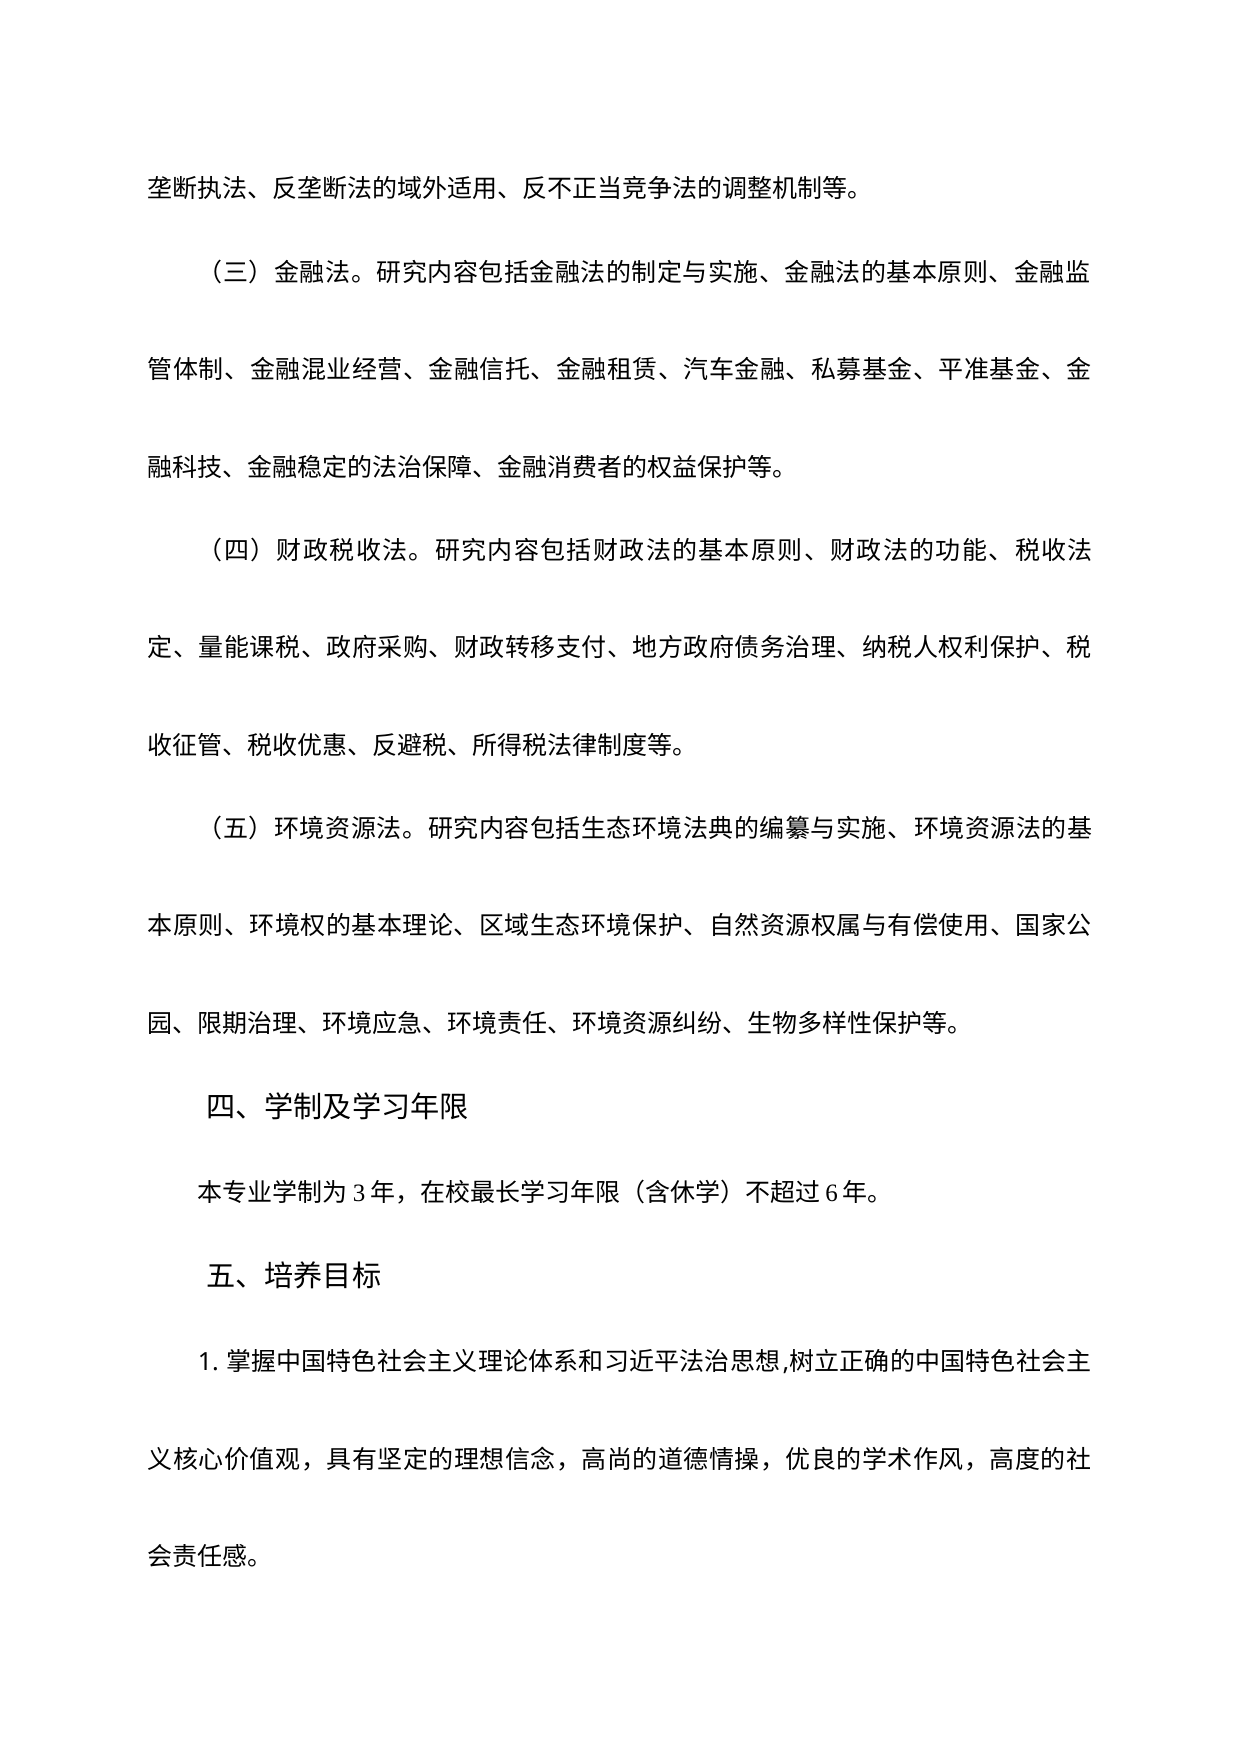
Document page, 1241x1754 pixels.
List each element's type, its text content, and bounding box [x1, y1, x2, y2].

text （三）金融法。研究内容包括金融法的制定与实施、金融法的基本原则、金融监管体制、金融混业经营、金融信托、金融租赁、汽车金融、私募基金、平准基金、金融科技、金融稳定的法治保障、金融消费者的权益保护等。 [148, 238, 1092, 498]
text （四）财政税收法。研究内容包括财政法的基本原则、财政法的功能、税收法定、量能课税、政府采购、财政转移支付、地方政府债务治理、纳税人权利保护、税收征管、税收优惠、反避税、所得税法律制度等。 [148, 516, 1092, 776]
text 1. 掌握中国特色社会主义理论体系和习近平法治思想,树立正确的中国特色社会主义核心价值观，具有坚定的理想信念，高尚的道德情操，优良的学术作风，高度的社会责任感。 [148, 1327, 1092, 1587]
text 四、学制及学习年限 [148, 1072, 1092, 1137]
text 本专业学制为3年，在校最长学习年限（含休学）不超过6年。 [148, 1158, 1092, 1223]
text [148, 154, 1092, 219]
text 五、培养目标 [148, 1241, 1092, 1306]
text （五）环境资源法。研究内容包括生态环境法典的编纂与实施、环境资源法的基本原则、环境权的基本理论、区域生态环境保护、自然资源权属与有偿使用、国家公园、限期治理、环境应急、环境责任、环境资源纠纷、生物多样性保护等。 [148, 794, 1092, 1054]
